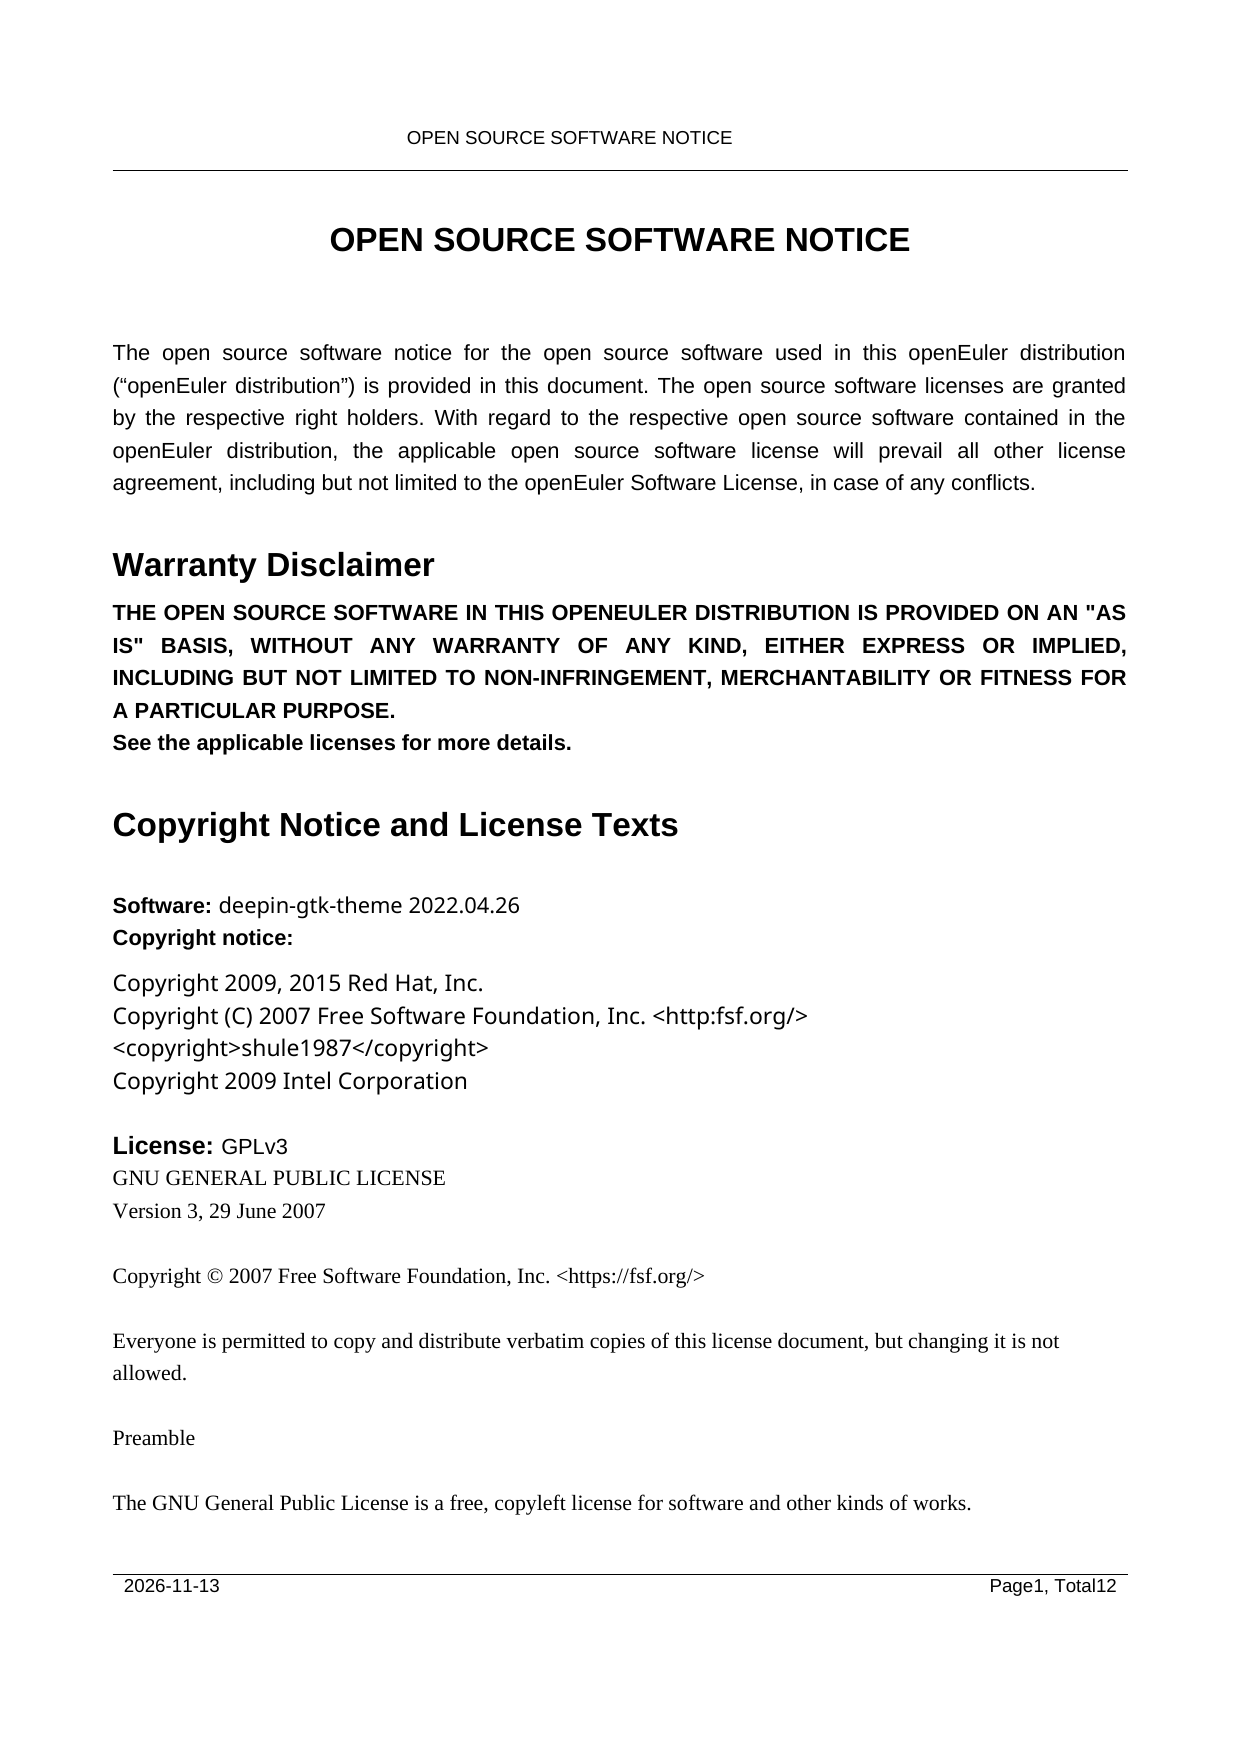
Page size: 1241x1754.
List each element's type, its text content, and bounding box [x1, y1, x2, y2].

title Software: deepin-gtk-theme 2022.04.26 [112, 889, 1128, 921]
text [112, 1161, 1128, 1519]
text The open source software notice for the open source software used in this openEuler distribution (“openEuler distribution”) is provided in this document. The open source software licenses are granted by the respective right holders. With regard to the respective open source software contained in the openEuler distribution, the applicable open source software license will prevail all other license agreement, including but not limited to the openEuler Software License, in case of any conflicts. [112, 336, 1128, 499]
text Copyright Notice and License Texts [112, 791, 1128, 856]
text License: GPLv3 [112, 1129, 1128, 1161]
text OPEN SOURCE SOFTWARE NOTICE [112, 206, 1128, 271]
text Copyright 2009, 2015 Red Hat, Inc. Copyright (C) 2007 Free Software Foundation, Inc. <http:fsf.org/> <copyright>shule1987</copyright> Copyright 2009 Intel Corporation [112, 966, 1128, 1129]
text THE OPEN SOURCE SOFTWARE IN THIS OPENEULER DISTRIBUTION IS PROVIDED ON AN "AS IS" BASIS, WITHOUT ANY WARRANTY OF ANY KIND, EITHER EXPRESS OR IMPLIED, INCLUDING BUT NOT LIMITED TO NON-INFRINGEMENT, MERCHANTABILITY OR FITNESS FOR A PARTICULAR PURPOSE. See the applicable licenses for more details. [112, 596, 1128, 759]
text Copyright notice: [112, 921, 1128, 954]
text Warranty Disclaimer [112, 531, 1128, 596]
